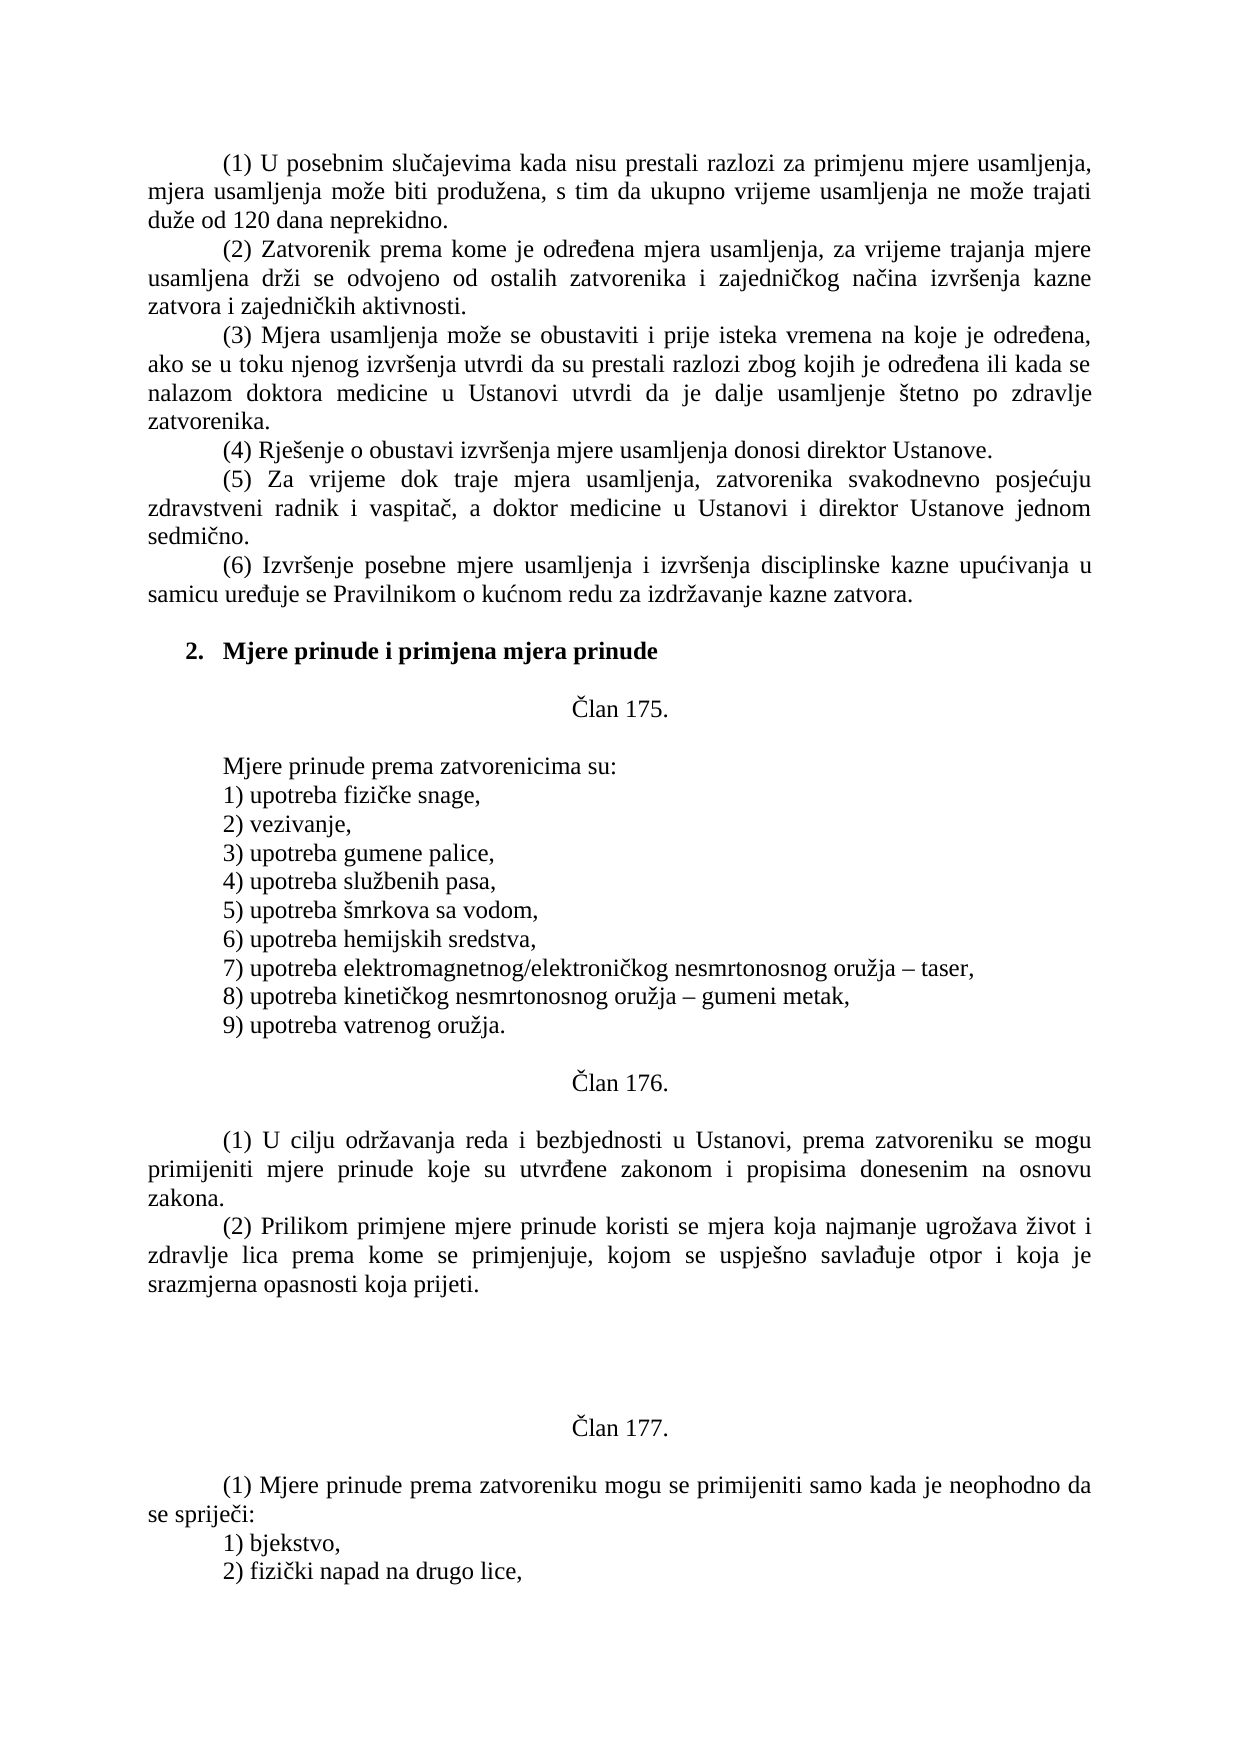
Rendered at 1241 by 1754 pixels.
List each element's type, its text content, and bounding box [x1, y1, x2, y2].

text 4) upotreba službenih pasa, [148, 866, 1093, 895]
text 2) vezivanje, [148, 809, 1093, 838]
text (6) Izvršenje posebne mjere usamljenja i izvršenja disciplinske kazne upućivanja u samicu uređuje se Pravilnikom o kućnom redu za izdržavanje kazne zatvora. [148, 550, 1093, 608]
text (1) U cilju održavanja reda i bezbjednosti u Ustanovi, prema zatvoreniku se mogu primijeniti mjere prinude koje su utvrđene zakonom i propisima donesenim na osnovu zakona. [148, 1125, 1093, 1211]
text 2) fizički napad na drugo lice, [148, 1556, 1093, 1585]
text (1) Mjere prinude prema zatvoreniku mogu se primijeniti samo kada je neophodno da se spriječi: [148, 1470, 1093, 1528]
text (2) Prilikom primjene mjere prinude koristi se mjera koja najmanje ugrožava život i zdravlje lica prema kome se primjenjuje, kojom se uspješno savlađuje otpor i koja je srazmjerna opasnosti koja prijeti. [148, 1211, 1093, 1298]
text 1) upotreba fizičke snage, [148, 780, 1093, 809]
text (5) Za vrijeme dok traje mjera usamljenja, zatvorenika svakodnevno posjećuju zdravstveni radnik i vaspitač, a doktor medicine u Ustanovi i direktor Ustanove jednom sedmično. [148, 464, 1093, 550]
text 8) upotreba kinetičkog nesmrtonosnog oružja – gumeni metak, [148, 981, 1093, 1010]
text 3) upotreba gumene palice, [148, 838, 1093, 866]
text (1) U posebnim slučajevima kada nisu prestali razlozi za primjenu mjere usamljenja, mjera usamljenja može biti produžena, s tim da ukupno vrijeme usamljenja ne može trajati duže od 120 dana neprekidno. [148, 148, 1093, 234]
text 1) bjekstvo, [148, 1528, 1093, 1556]
text Mjere prinude prema zatvorenicima su: [148, 751, 1093, 780]
text (4) Rješenje o obustavi izvršenja mjere usamljenja donosi direktor Ustanove. [148, 435, 1093, 464]
text Član 175. [148, 694, 1093, 723]
list Mjere prinude i primjena mjera prinude [185, 636, 1093, 665]
text Član 177. [148, 1413, 1093, 1441]
text (2) Zatvorenik prema kome je određena mjera usamljenja, za vrijeme trajanja mjere usamljena drži se odvojeno od ostalih zatvorenika i zajedničkog načina izvršenja kazne zatvora i zajedničkih aktivnosti. [148, 234, 1093, 320]
text (3) Mjera usamljenja može se obustaviti i prije isteka vremena na koje je određena, ako se u toku njenog izvršenja utvrdi da su prestali razlozi zbog kojih je određena ili kada se nalazom doktora medicine u Ustanovi utvrdi da je dalje usamljenje štetno po zdravlje zatvorenika. [148, 320, 1093, 435]
text 5) upotreba šmrkova sa vodom, [148, 895, 1093, 924]
text 7) upotreba elektromagnetnog/elektroničkog nesmrtonosnog oružja – taser, [148, 953, 1093, 981]
text 9) upotreba vatrenog oružja. [148, 1010, 1093, 1039]
text Član 176. [148, 1068, 1093, 1096]
text 6) upotreba hemijskih sredstva, [148, 924, 1093, 953]
